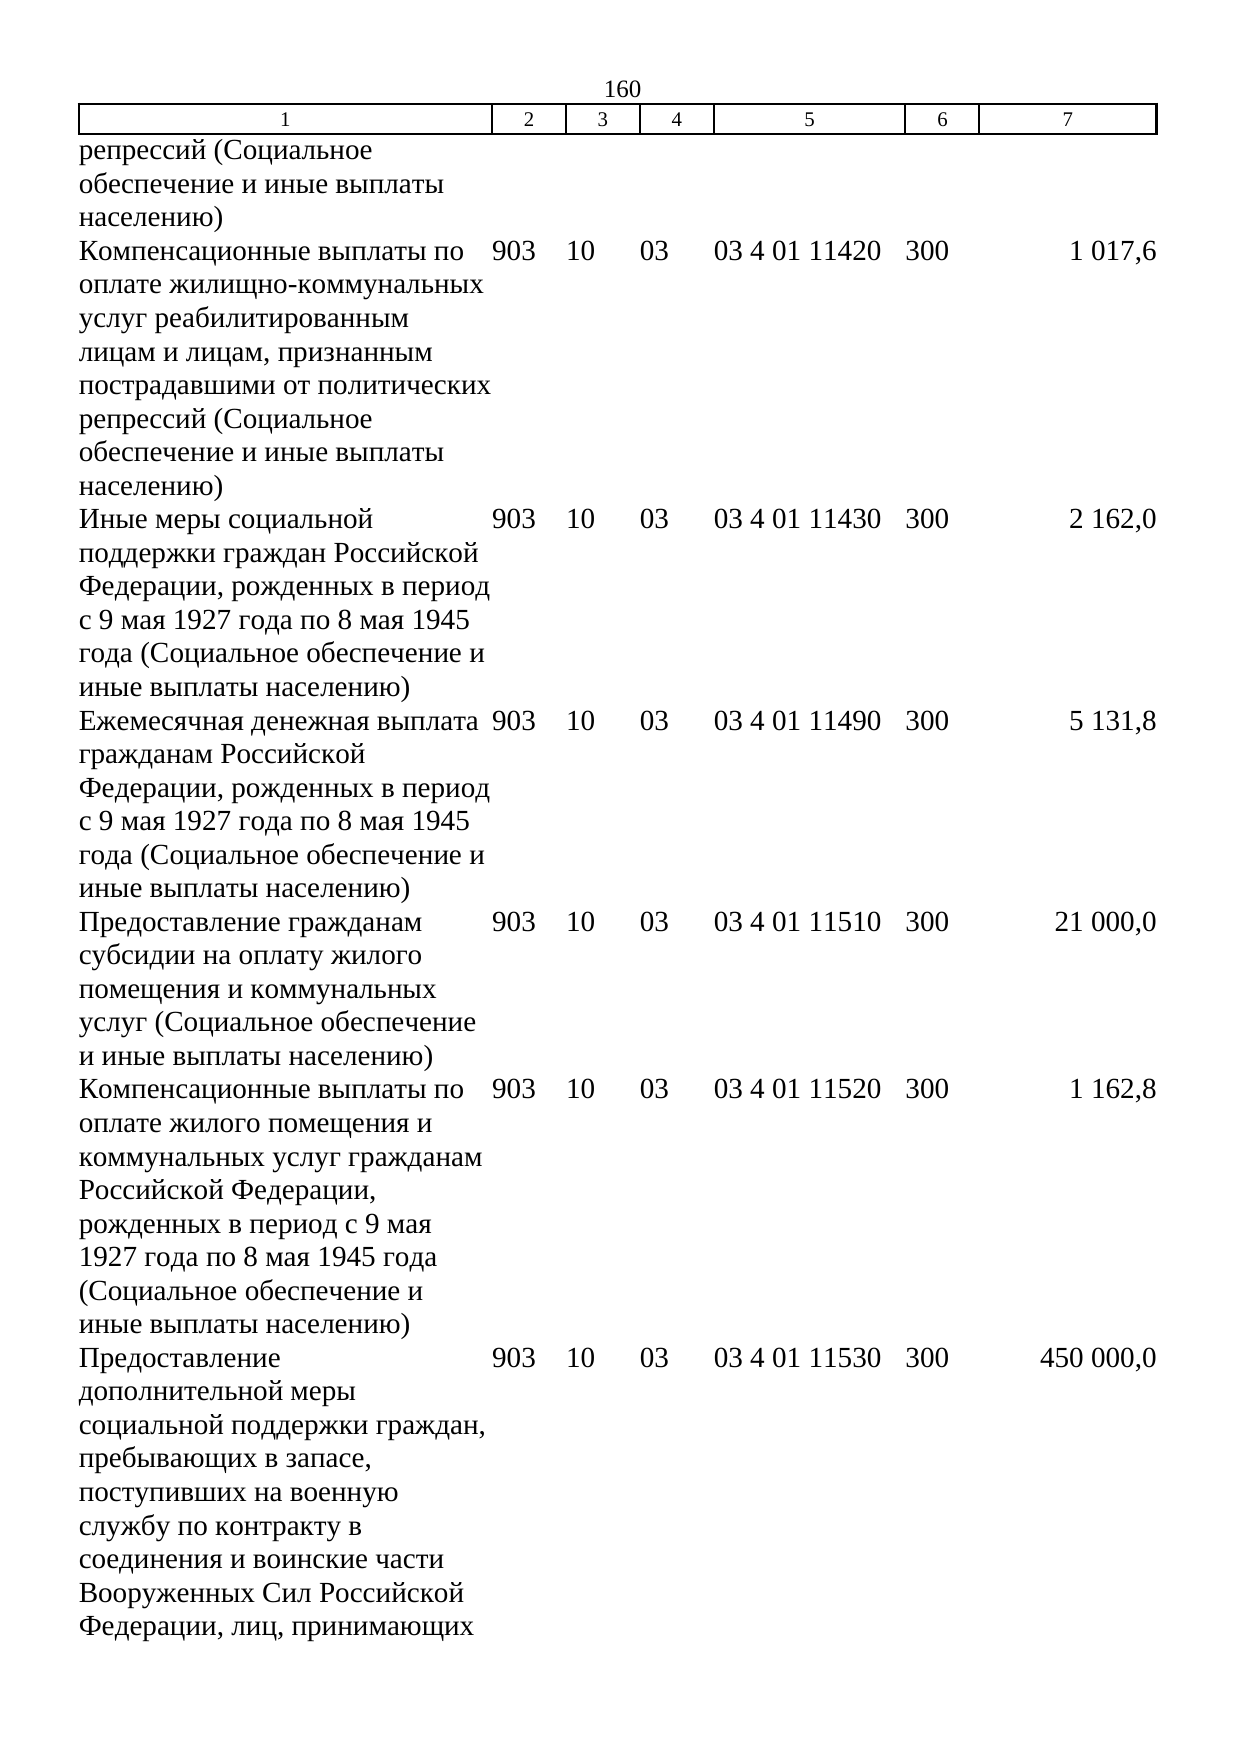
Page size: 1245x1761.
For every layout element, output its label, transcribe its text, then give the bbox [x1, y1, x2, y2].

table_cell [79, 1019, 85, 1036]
table_header 6 [906, 105, 978, 132]
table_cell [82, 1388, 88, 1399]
table_header 1 [80, 105, 491, 132]
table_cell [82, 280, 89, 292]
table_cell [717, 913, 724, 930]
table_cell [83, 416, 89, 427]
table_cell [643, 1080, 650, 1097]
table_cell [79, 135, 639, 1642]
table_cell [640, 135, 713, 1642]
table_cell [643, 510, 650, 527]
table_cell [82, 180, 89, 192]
table_header 7 [980, 105, 1155, 132]
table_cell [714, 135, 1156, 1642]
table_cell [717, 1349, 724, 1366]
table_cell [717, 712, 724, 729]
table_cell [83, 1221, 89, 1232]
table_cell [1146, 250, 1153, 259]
table_header 5 [715, 105, 904, 132]
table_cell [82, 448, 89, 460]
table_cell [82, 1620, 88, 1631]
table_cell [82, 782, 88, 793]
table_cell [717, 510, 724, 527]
table_header 3 [567, 105, 639, 132]
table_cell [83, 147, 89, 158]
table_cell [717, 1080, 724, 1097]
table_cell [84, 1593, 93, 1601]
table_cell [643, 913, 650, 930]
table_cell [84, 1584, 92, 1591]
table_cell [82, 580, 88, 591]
table_header 2 [493, 105, 565, 132]
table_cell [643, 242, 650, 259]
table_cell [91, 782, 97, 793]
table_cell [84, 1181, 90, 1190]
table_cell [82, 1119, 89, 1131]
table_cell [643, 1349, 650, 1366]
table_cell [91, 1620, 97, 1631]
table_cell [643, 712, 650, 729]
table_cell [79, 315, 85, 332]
table_header 4 [641, 105, 713, 132]
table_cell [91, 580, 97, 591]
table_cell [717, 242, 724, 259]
